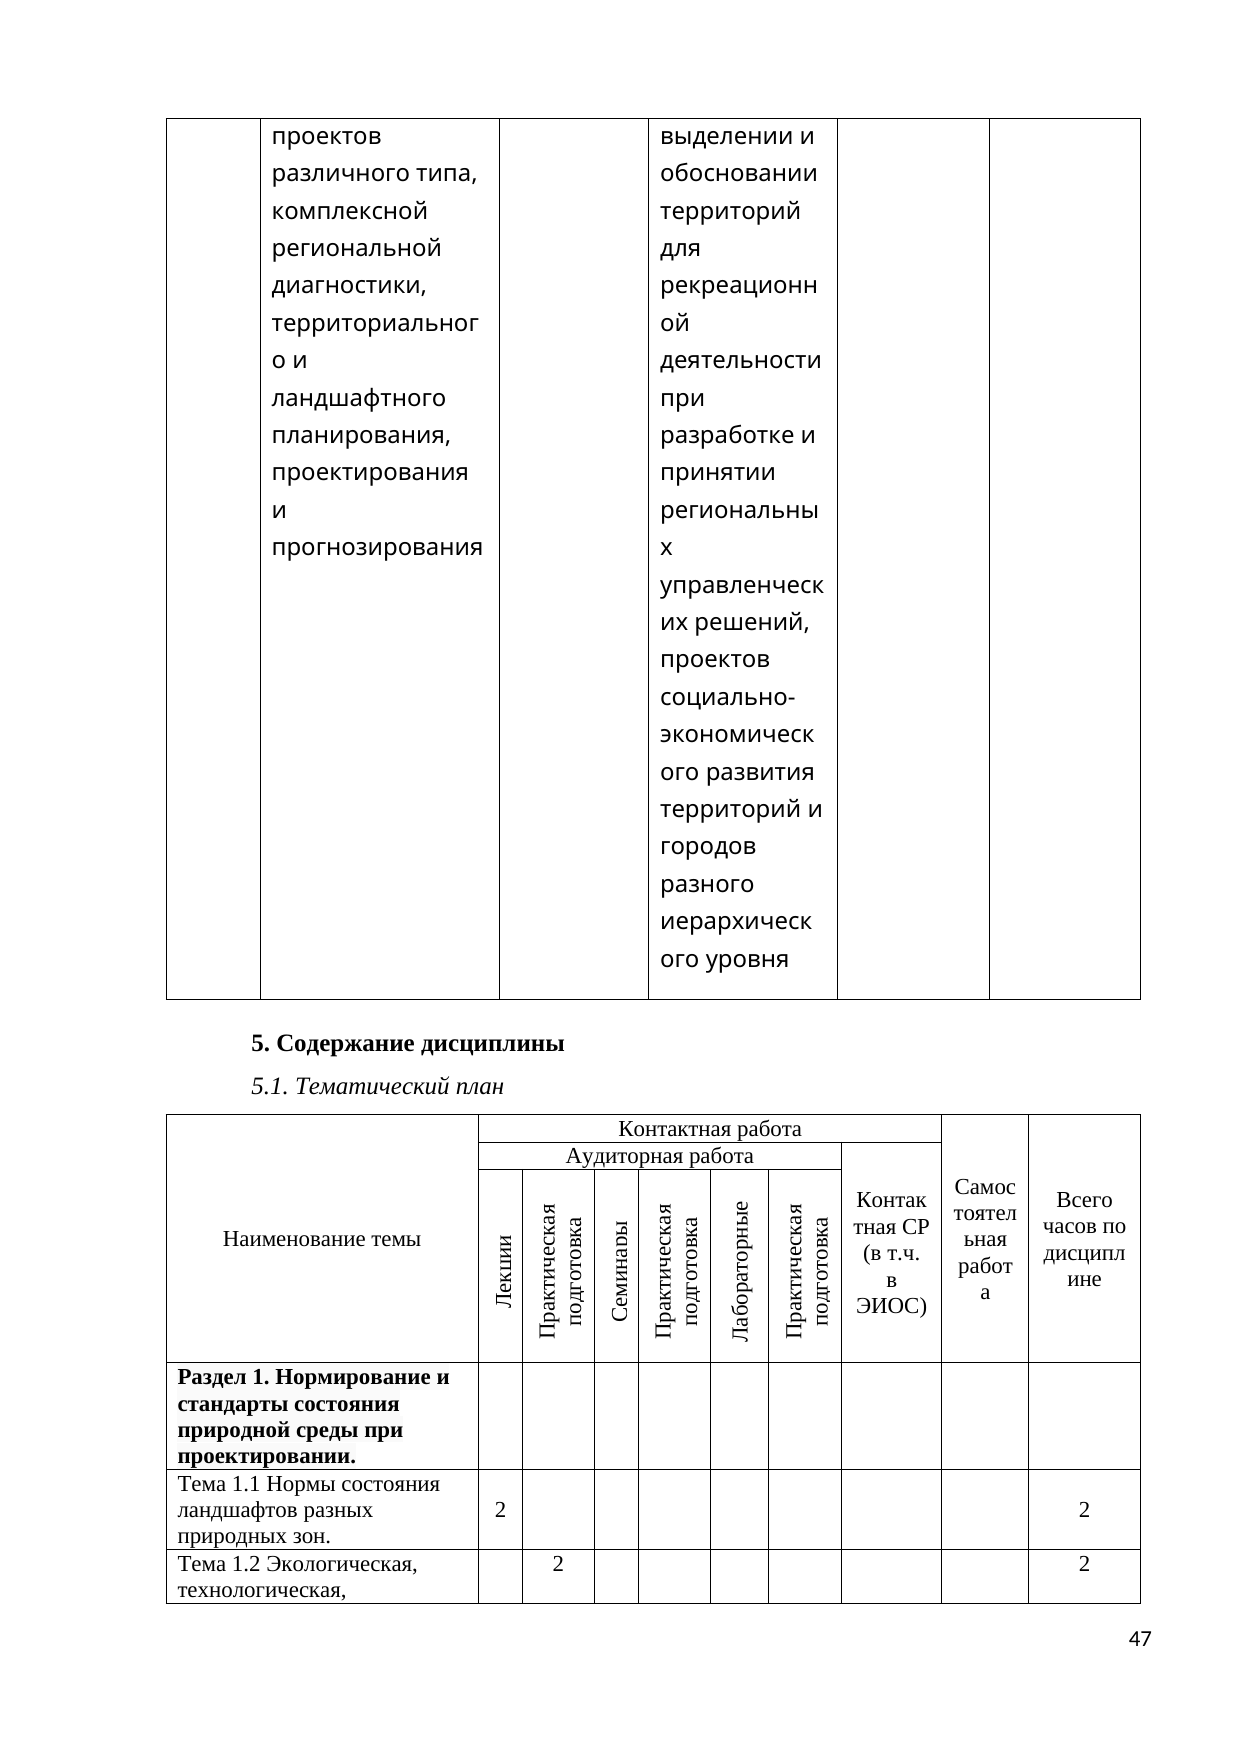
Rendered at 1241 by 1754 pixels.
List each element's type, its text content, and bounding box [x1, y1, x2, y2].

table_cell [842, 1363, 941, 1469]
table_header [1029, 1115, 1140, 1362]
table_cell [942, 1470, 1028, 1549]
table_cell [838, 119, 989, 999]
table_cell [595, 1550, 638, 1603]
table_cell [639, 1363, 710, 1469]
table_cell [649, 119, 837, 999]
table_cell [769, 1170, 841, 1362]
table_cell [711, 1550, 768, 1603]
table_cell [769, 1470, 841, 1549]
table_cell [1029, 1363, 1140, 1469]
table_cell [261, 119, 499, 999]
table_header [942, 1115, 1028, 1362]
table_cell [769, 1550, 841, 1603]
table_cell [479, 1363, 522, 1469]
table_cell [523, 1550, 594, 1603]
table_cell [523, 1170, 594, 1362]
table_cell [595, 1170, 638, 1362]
text 5. Содержание дисциплины [177, 1028, 1152, 1057]
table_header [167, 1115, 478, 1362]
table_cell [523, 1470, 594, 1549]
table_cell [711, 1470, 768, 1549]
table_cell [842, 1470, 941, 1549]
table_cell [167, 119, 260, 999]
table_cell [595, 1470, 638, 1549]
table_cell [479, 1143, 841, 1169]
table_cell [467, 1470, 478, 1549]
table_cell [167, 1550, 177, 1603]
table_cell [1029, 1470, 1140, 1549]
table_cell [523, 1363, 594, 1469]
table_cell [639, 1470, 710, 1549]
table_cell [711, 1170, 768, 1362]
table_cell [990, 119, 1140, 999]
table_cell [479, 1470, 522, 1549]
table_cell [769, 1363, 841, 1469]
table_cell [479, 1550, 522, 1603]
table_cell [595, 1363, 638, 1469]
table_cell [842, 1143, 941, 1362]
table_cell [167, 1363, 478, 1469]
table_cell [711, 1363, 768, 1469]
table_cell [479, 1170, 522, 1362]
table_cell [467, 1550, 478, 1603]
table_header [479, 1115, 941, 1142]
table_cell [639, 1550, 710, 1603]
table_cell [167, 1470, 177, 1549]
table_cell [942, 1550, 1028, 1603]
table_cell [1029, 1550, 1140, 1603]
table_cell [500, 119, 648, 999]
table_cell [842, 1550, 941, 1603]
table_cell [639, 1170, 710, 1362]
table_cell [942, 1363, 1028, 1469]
text 5.1. Тематический план [177, 1071, 1152, 1100]
